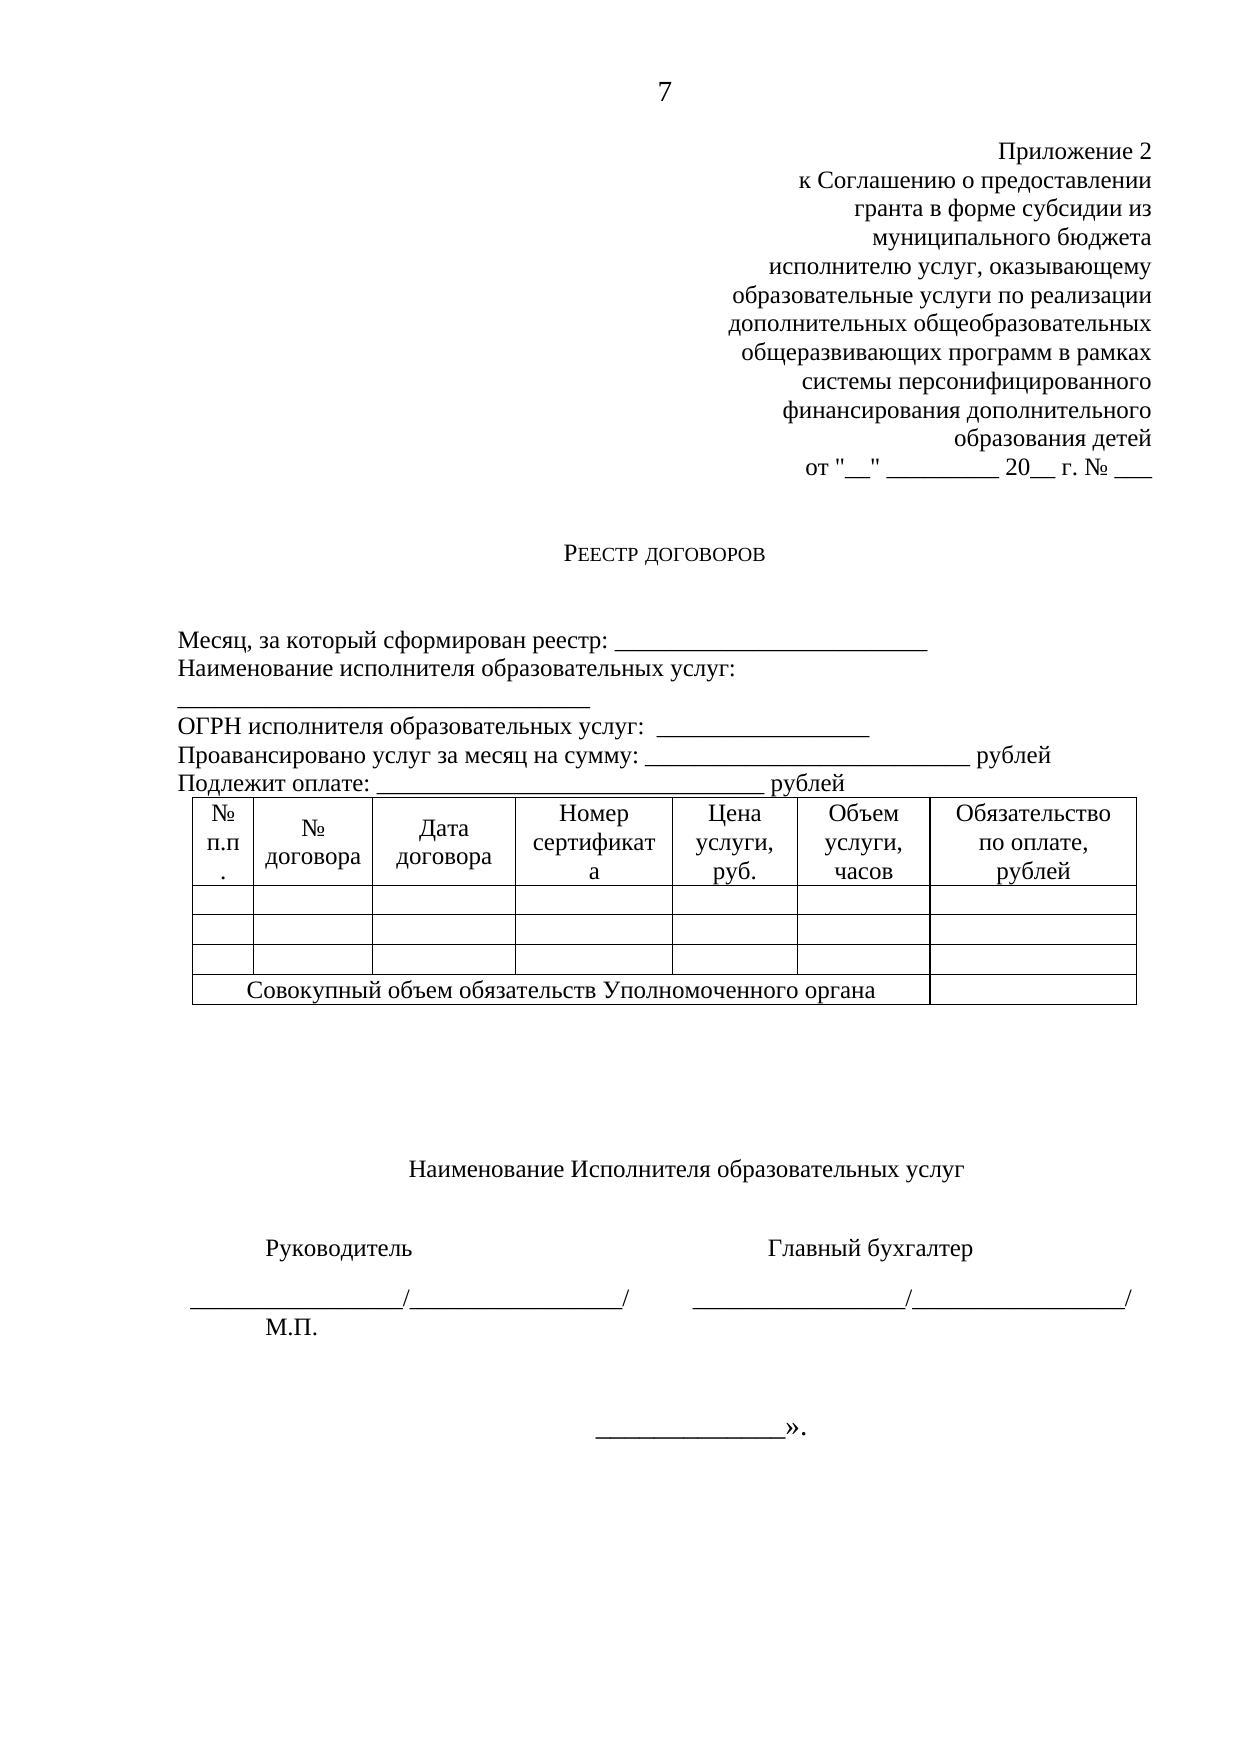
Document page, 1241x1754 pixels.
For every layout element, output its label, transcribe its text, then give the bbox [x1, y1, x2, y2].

table_header Дата договора [373, 798, 515, 884]
table_cell [254, 945, 372, 974]
table_cell _________________/_________________/ М.П. [184, 1272, 686, 1351]
table_cell [931, 975, 1136, 1004]
table_cell [254, 886, 372, 914]
text Проавансировано услуг за месяц на сумму: __________________________ рублей [177, 740, 1152, 768]
table_header Обязательство по оплате, рублей [931, 798, 1136, 884]
table_cell [516, 945, 672, 974]
table_header Цена услуги, руб. [673, 798, 797, 884]
table_cell [373, 886, 515, 914]
table_cell [673, 886, 797, 914]
table_cell Совокупный объем обязательств Уполномоченного органа [193, 975, 929, 1004]
table_cell [798, 915, 929, 944]
text к Соглашению о предоставлении гранта в форме субсидии из муниципального бюджета исполнителю услуг, оказывающему образовательные услуги по реализации дополнительных общеобразовательных общеразвивающих программ в рамках системы персонифицированного финансирования дополнительного образования детей [723, 165, 1152, 452]
text ОГРН исполнителя образовательных услуг: _________________ [177, 711, 1152, 740]
text Месяц, за который сформирован реестр: _________________________ [177, 625, 1152, 653]
table_cell [373, 945, 515, 974]
table_cell [516, 886, 672, 914]
text Реестр договоров [177, 538, 1152, 567]
table_header Номер сертификата [516, 798, 672, 884]
text _____________». [177, 1408, 1152, 1442]
text Приложение 2 [723, 136, 1152, 165]
table_cell [193, 945, 253, 974]
table_cell [798, 886, 929, 914]
table_cell [931, 945, 1136, 974]
table_header № п.п. [193, 798, 253, 884]
table_cell [673, 915, 797, 944]
table_cell [798, 945, 929, 974]
table_cell [193, 886, 253, 914]
table_cell Руководитель [184, 1222, 686, 1272]
table_cell _________________/_________________/ [686, 1272, 1182, 1351]
text Наименование исполнителя образовательных услуг: _________________________________ [177, 653, 1152, 711]
table_header Объем услуги, часов [798, 798, 929, 884]
table_cell Главный бухгалтер [686, 1222, 1182, 1272]
table_cell [373, 915, 515, 944]
table_cell [931, 915, 1136, 944]
table_header Наименование Исполнителя образовательных услуг [184, 1144, 1182, 1222]
table_header № договора [254, 798, 372, 884]
table_cell [516, 915, 672, 944]
text Подлежит оплате: _______________________________ рублей [177, 768, 1152, 797]
table_cell [673, 945, 797, 974]
table_cell [254, 915, 372, 944]
table_cell [193, 915, 253, 944]
table_cell [931, 886, 1136, 914]
text от "__" _________ 20__ г. № ___ [723, 452, 1152, 481]
